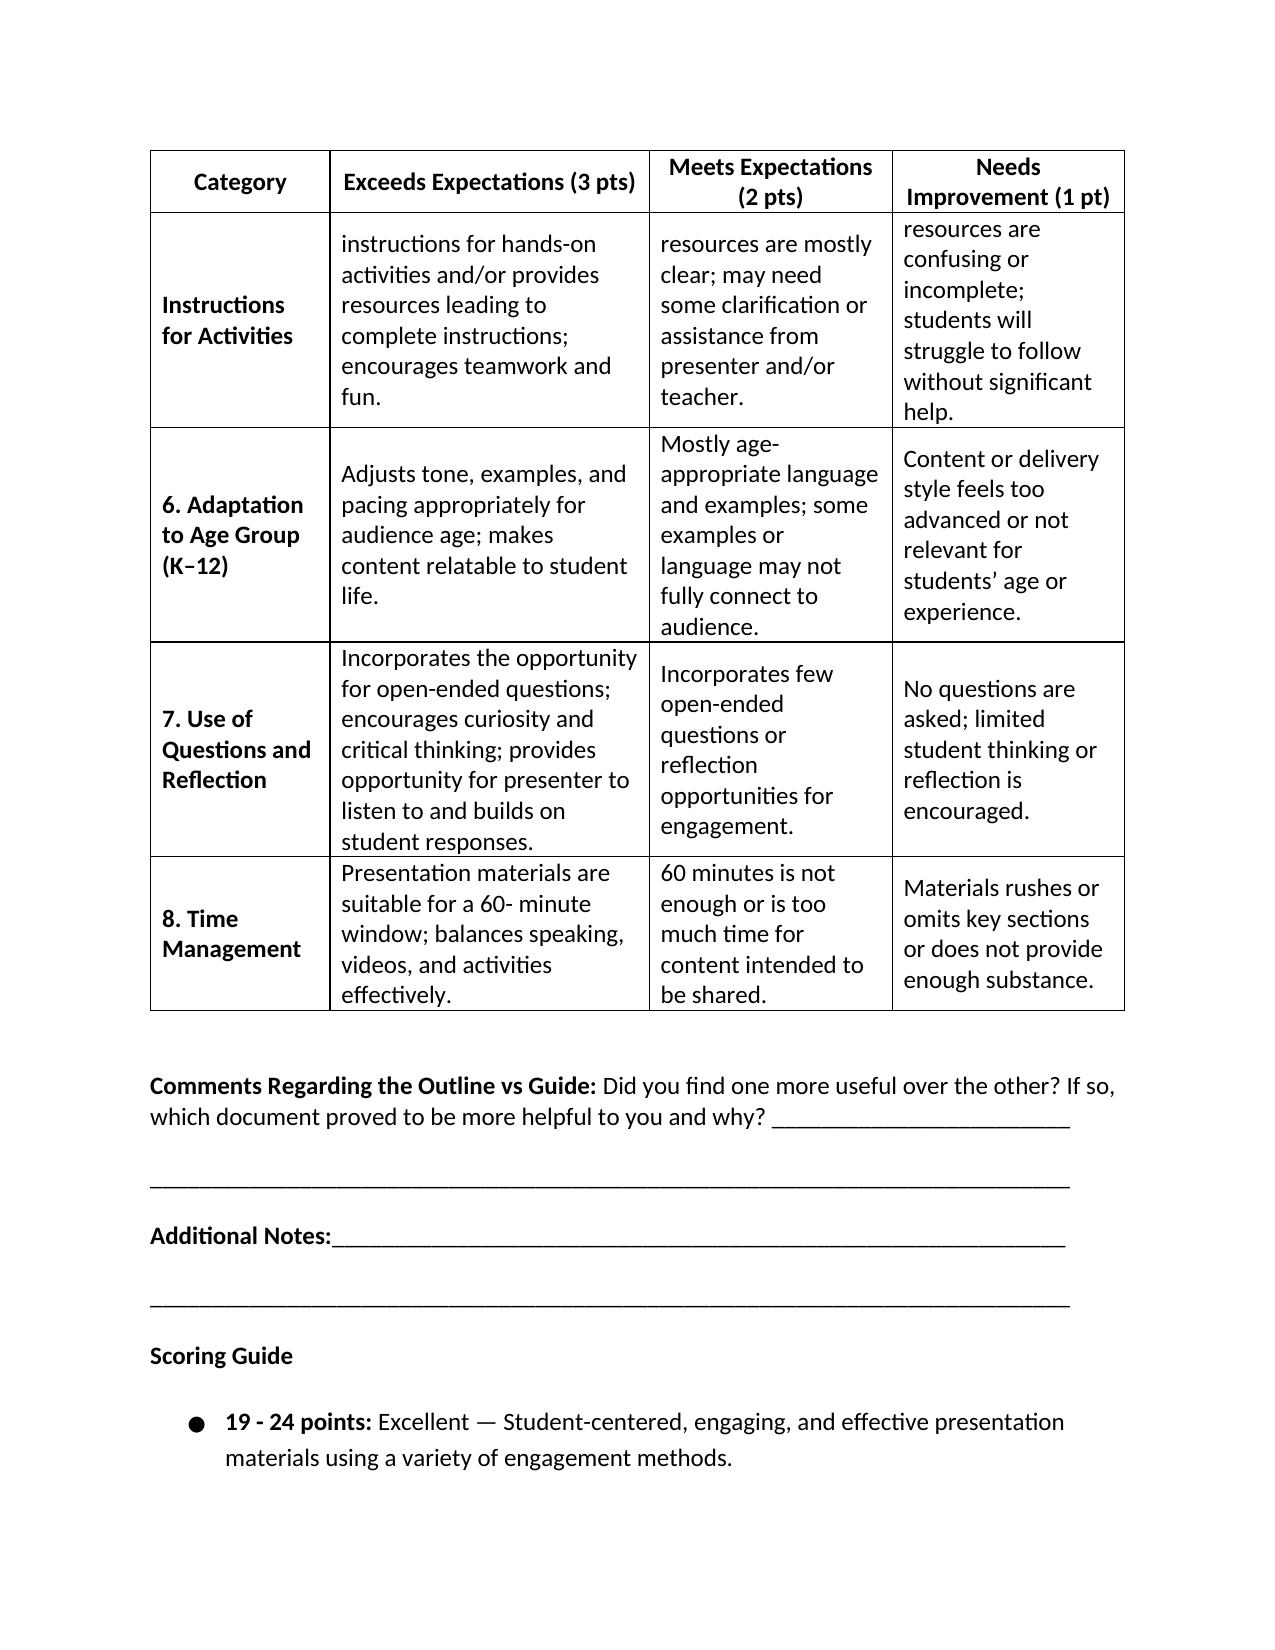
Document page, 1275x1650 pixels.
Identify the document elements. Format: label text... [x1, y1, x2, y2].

table_cell 6. Adaptation to Age Group (K–12) [151, 428, 329, 641]
table_cell Incorporates few open-ended questions or reflection opportunities for engagement. [650, 643, 892, 856]
table_cell 8. Time Management [151, 857, 329, 1010]
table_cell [650, 213, 892, 427]
text Scoring Guide [150, 1340, 1125, 1370]
table_cell 5. Clear Instructions for Activities [151, 213, 329, 427]
table_cell Adjusts tone, examples, and pacing appropriately for audience age; makes content relatable to student life. [331, 428, 649, 641]
table_header Meets Expectations (2 pts) [650, 151, 892, 212]
table_cell Materials rushes or omits key sections or does not provide enough substance. [893, 857, 1124, 1010]
text Additional Notes:___________________________________________________________ [150, 1220, 1125, 1251]
table_cell 7. Use of Questions and Reflection [151, 643, 329, 856]
table_cell Mostly age-appropriate language and examples; some examples or language may not fully connect to audience. [650, 428, 892, 641]
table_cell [331, 213, 649, 427]
text __________________________________________________________________________ [150, 1161, 1125, 1191]
table_header Needs Improvement (1 pt) [893, 151, 1124, 212]
table_header Category [151, 151, 329, 212]
table_header Exceeds Expectations (3 pts) [331, 151, 649, 212]
table_cell Content or delivery style feels too advanced or not relevant for students’ age or experience. [893, 428, 1124, 641]
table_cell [893, 213, 1124, 427]
table_cell 60 minutes is not enough or is too much time for content intended to be shared. [650, 857, 892, 1010]
text Comments Regarding the Outline vs Guide: Did you find one more useful over the other? If so, which document proved to be more helpful to you and why? ________________________ [150, 1071, 1125, 1132]
table_cell Incorporates the opportunity for open-ended questions; encourages curiosity and critical thinking; provides opportunity for presenter to listen to and builds on student responses. [331, 643, 649, 856]
list 19 - 24 points: Excellent — Student-centered, engaging, and effective presentation materials using a variety of engagement methods. [187, 1399, 1125, 1473]
table_cell Presentation materials are suitable for a 60- minute window; balances speaking, videos, and activities effectively. [331, 857, 649, 1010]
table_cell No questions are asked; limited student thinking or reflection is encouraged. [893, 643, 1124, 856]
text __________________________________________________________________________ [150, 1280, 1125, 1311]
